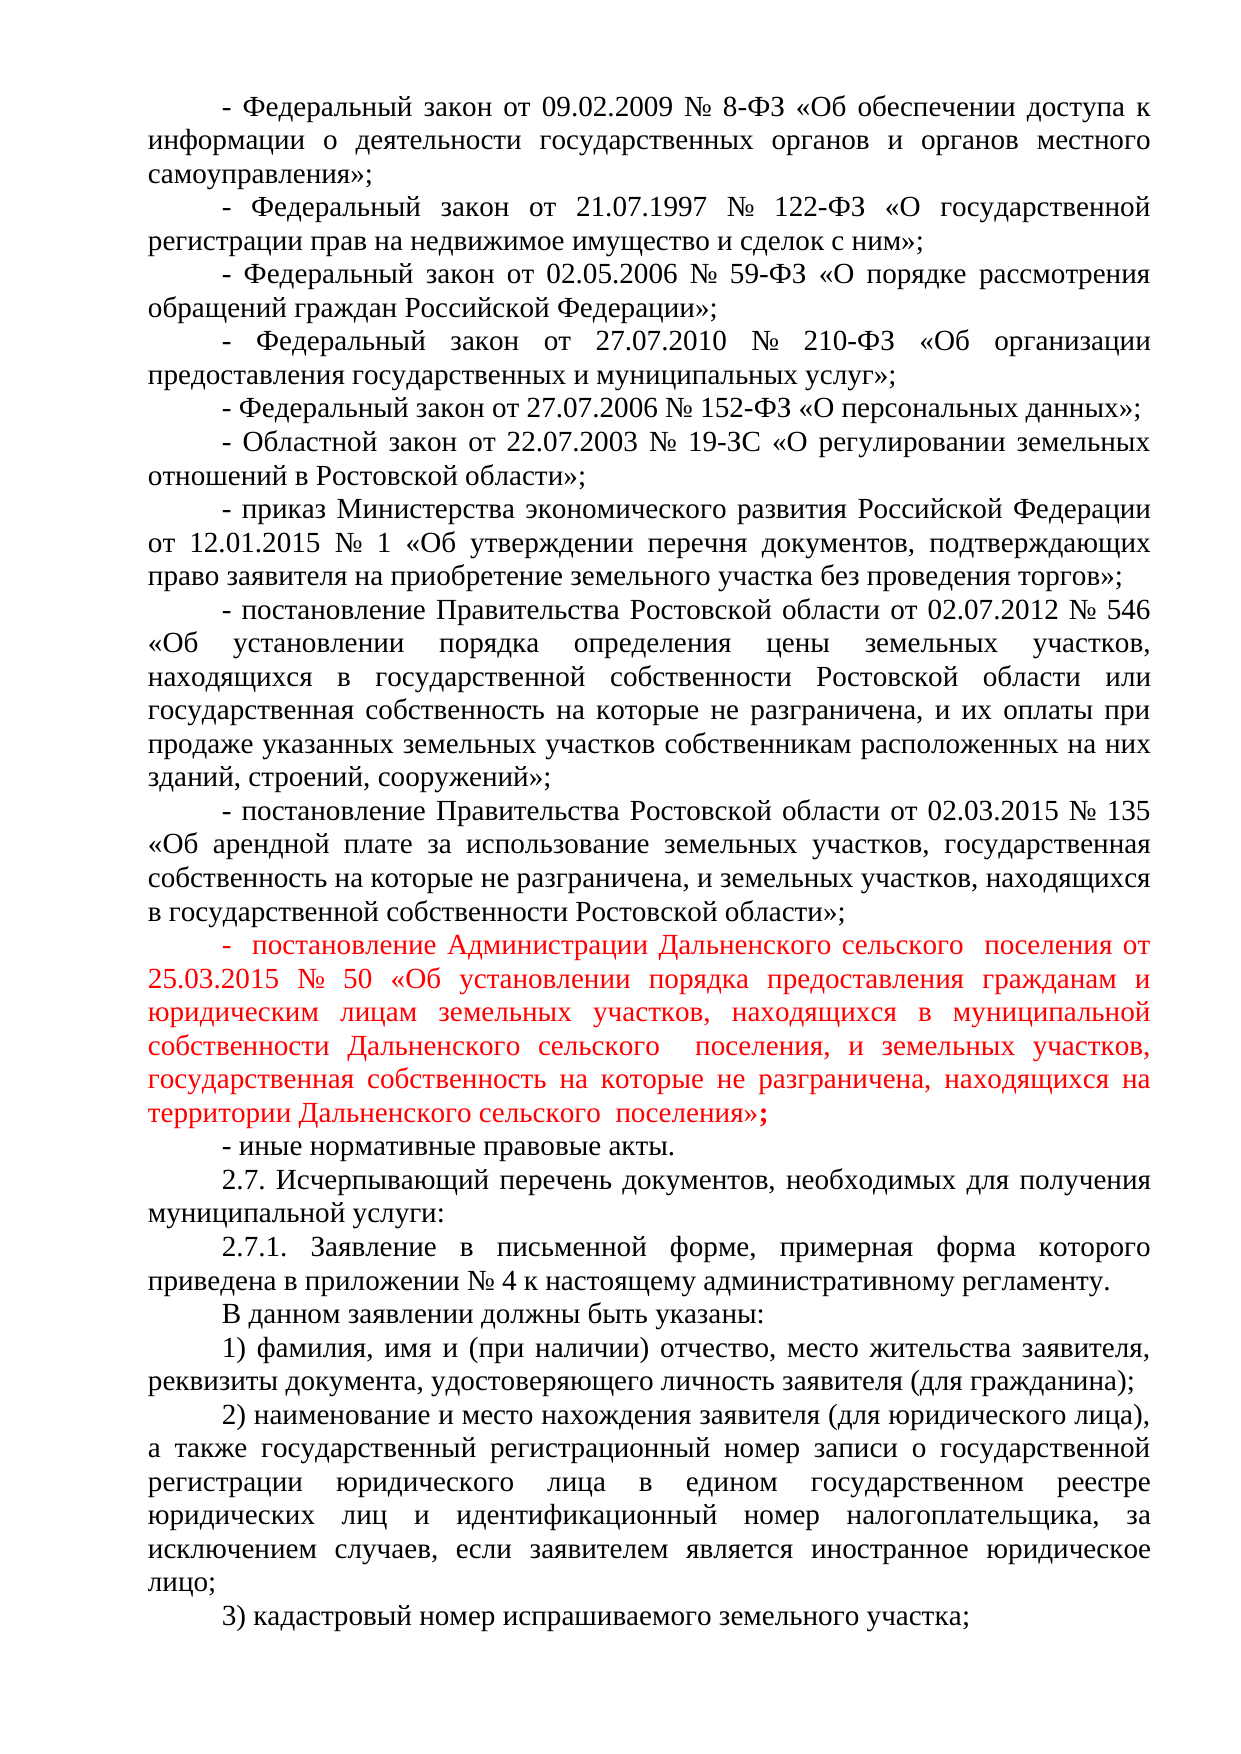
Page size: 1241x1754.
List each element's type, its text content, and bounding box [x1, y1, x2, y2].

text 1) фамилия, имя и (при наличии) отчество, место жительства заявителя, реквизиты документа, удостоверяющего личность заявителя (для гражданина); [148, 1330, 1152, 1397]
text 3) кадастровый номер испрашиваемого земельного участка; [148, 1598, 1152, 1632]
text - Федеральный закон от 09.02.2009 № 8-ФЗ «Об обеспечении доступа к информации о деятельности государственных органов и органов местного самоуправления»; [148, 89, 1152, 189]
text - Федеральный закон от 02.05.2006 № 59-ФЗ «О порядке рассмотрения обращений граждан Российской Федерации»; [148, 256, 1152, 323]
text - иные нормативные правовые акты. [148, 1128, 1152, 1162]
text - Федеральный закон от 27.07.2006 № 152-ФЗ «О персональных данных»; [148, 391, 1152, 424]
text - постановление Правительства Ростовской области от 02.03.2015 № 135 «Об арендной плате за использование земельных участков, государственная собственность на которые не разграничена, и земельных участков, находящихся в государственной собственности Ростовской области»; [148, 793, 1152, 927]
text - Областной закон от 22.07.2003 № 19-ЗС «О регулировании земельных отношений в Ростовской области»; [148, 424, 1152, 491]
text - постановление Правительства Ростовской области от 02.07.2012 № 546 «Об установлении порядка определения цены земельных участков, находящихся в государственной собственности Ростовской области или государственная собственность на которые не разграничена, и их оплаты при продаже указанных земельных участков собственникам расположенных на них зданий, строений, сооружений»; [148, 592, 1152, 793]
title - постановление Администрации Дальненского сельского поселения от 25.03.2015 № 50 «Об установлении порядка предоставления гражданам и юридическим лицам земельных участков, находящихся в муниципальной собственности Дальненского сельского поселения, и земельных участков, государственная собственность на которые не разграничена, находящихся на территории Дальненского сельского поселения»; [148, 927, 1152, 1128]
text В данном заявлении должны быть указаны: [148, 1296, 1152, 1330]
text 2.7.1. Заявление в письменной форме, примерная форма которого приведена в приложении № 4 к настоящему административному регламенту. [148, 1229, 1152, 1296]
text 2) наименование и место нахождения заявителя (для юридического лица), а также государственный регистрационный номер записи о государственной регистрации юридического лица в едином государственном реестре юридических лиц и идентификационный номер налогоплательщика, за исключением случаев, если заявителем является иностранное юридическое лицо; [148, 1397, 1152, 1598]
text - Федеральный закон от 21.07.1997 № 122-ФЗ «О государственной регистрации прав на недвижимое имущество и сделок с ним»; [148, 189, 1152, 256]
text - Федеральный закон от 27.07.2010 № 210-ФЗ «Об организации предоставления государственных и муниципальных услуг»; [148, 323, 1152, 391]
text - приказ Министерства экономического развития Российской Федерации от 12.01.2015 № 1 «Об утверждении перечня документов, подтверждающих право заявителя на приобретение земельного участка без проведения торгов»; [148, 491, 1152, 592]
text 2.7. Исчерпывающий перечень документов, необходимых для получения муниципальной услуги: [148, 1162, 1152, 1229]
